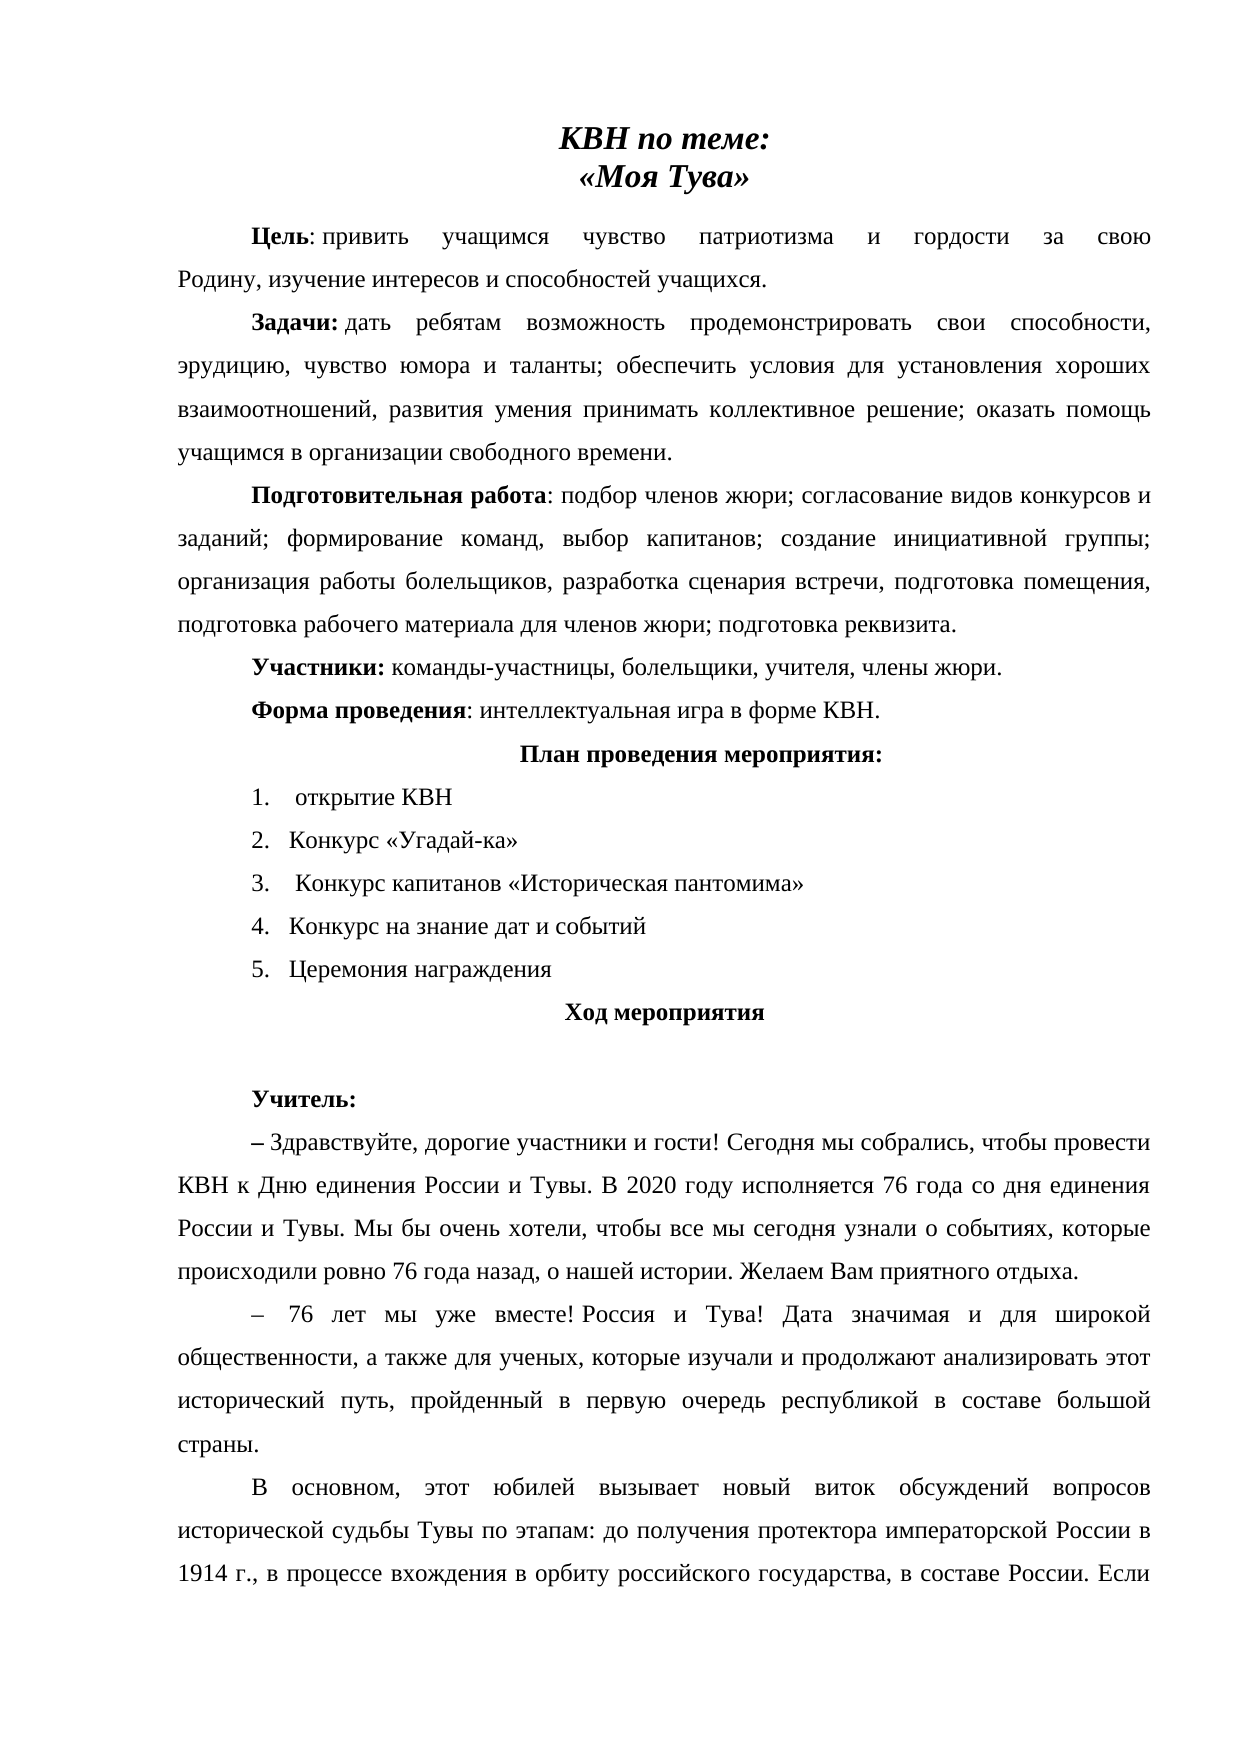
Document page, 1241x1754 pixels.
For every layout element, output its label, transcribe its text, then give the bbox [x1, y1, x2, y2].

text Задачи: дать ребятам возможность продемонстрировать свои способности, эрудицию, чувство юмора и таланты; обеспечить условия для установления хороших взаимоотношений, развития умения принимать коллективное решение; оказать помощь учащимся в организации свободного времени. [177, 307, 1152, 466]
text Подготовительная работа: подбор членов жюри; согласование видов конкурсов и заданий; формирование команд, выбор капитанов; создание инициативной группы; организация работы болельщиков, разработка сценария встречи, подготовка помещения, подготовка рабочего материала для членов жюри; подготовка реквизита. [177, 480, 1152, 638]
list Конкурс на знание дат и событий [251, 911, 1152, 940]
text Форма проведения: интеллектуальная игра в форме КВН. [177, 696, 1152, 724]
text Ход мероприятия [177, 997, 1152, 1026]
text – Здравствуйте, дорогие участники и гости! Сегодня мы собрались, чтобы провести КВН к Дню единения России и Тувы. В 2020 году исполняется 76 года со дня единения России и Тувы. Мы бы очень хотели, чтобы все мы сегодня узнали о событиях, которые происходили ровно 76 года назад, о нашей истории. Желаем Вам приятного отдыха. [177, 1127, 1152, 1285]
list Церемония награждения [251, 954, 1152, 983]
text Участники: команды-участницы, болельщики, учителя, члены жюри. [177, 652, 1152, 681]
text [177, 1472, 1152, 1587]
text «Моя Тува» [177, 156, 1152, 195]
list Конкурс «Угадай-ка» [251, 825, 1152, 854]
text План проведения мероприятия: [177, 739, 1152, 767]
text КВН по теме: [177, 118, 1152, 156]
text Учитель: [177, 1084, 1152, 1112]
list Конкурс капитанов «Историческая пантомима» [251, 868, 1152, 897]
list открытие КВН [251, 782, 1152, 811]
text – 76 лет мы уже вместе! Россия и Тува! Дата значимая и для широкой общественности, а также для ученых, которые изучали и продолжают анализировать этот исторический путь, пройденный в первую очередь республикой в составе большой страны. [177, 1299, 1152, 1457]
text Цель: привить учащимся чувство патриотизма и гордости за свою Родину, изучение интересов и способностей учащихся. [177, 221, 1152, 293]
